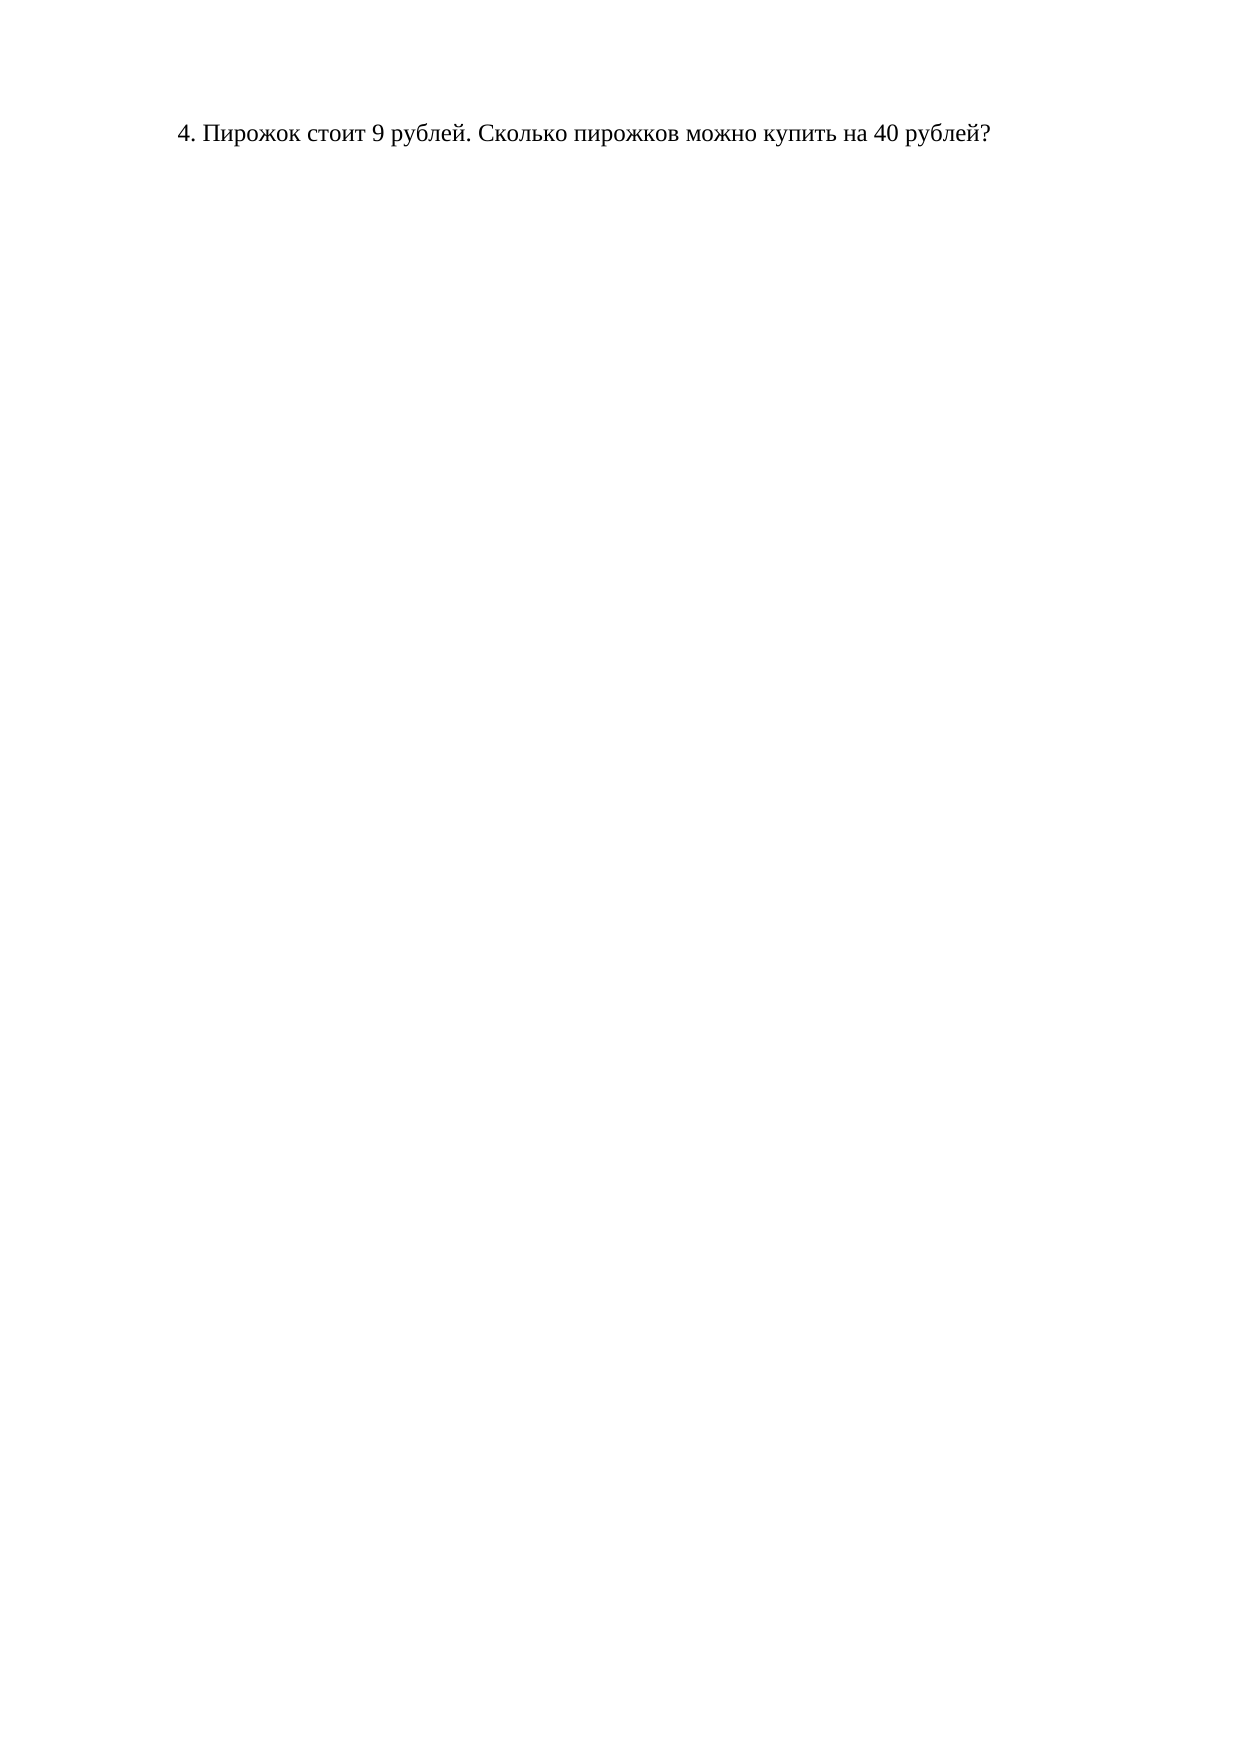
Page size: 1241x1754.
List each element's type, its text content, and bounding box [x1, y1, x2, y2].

text 4. Пирожок стоит 9 рублей. Сколько пирожков можно купить на 40 рублей? [177, 118, 1152, 147]
